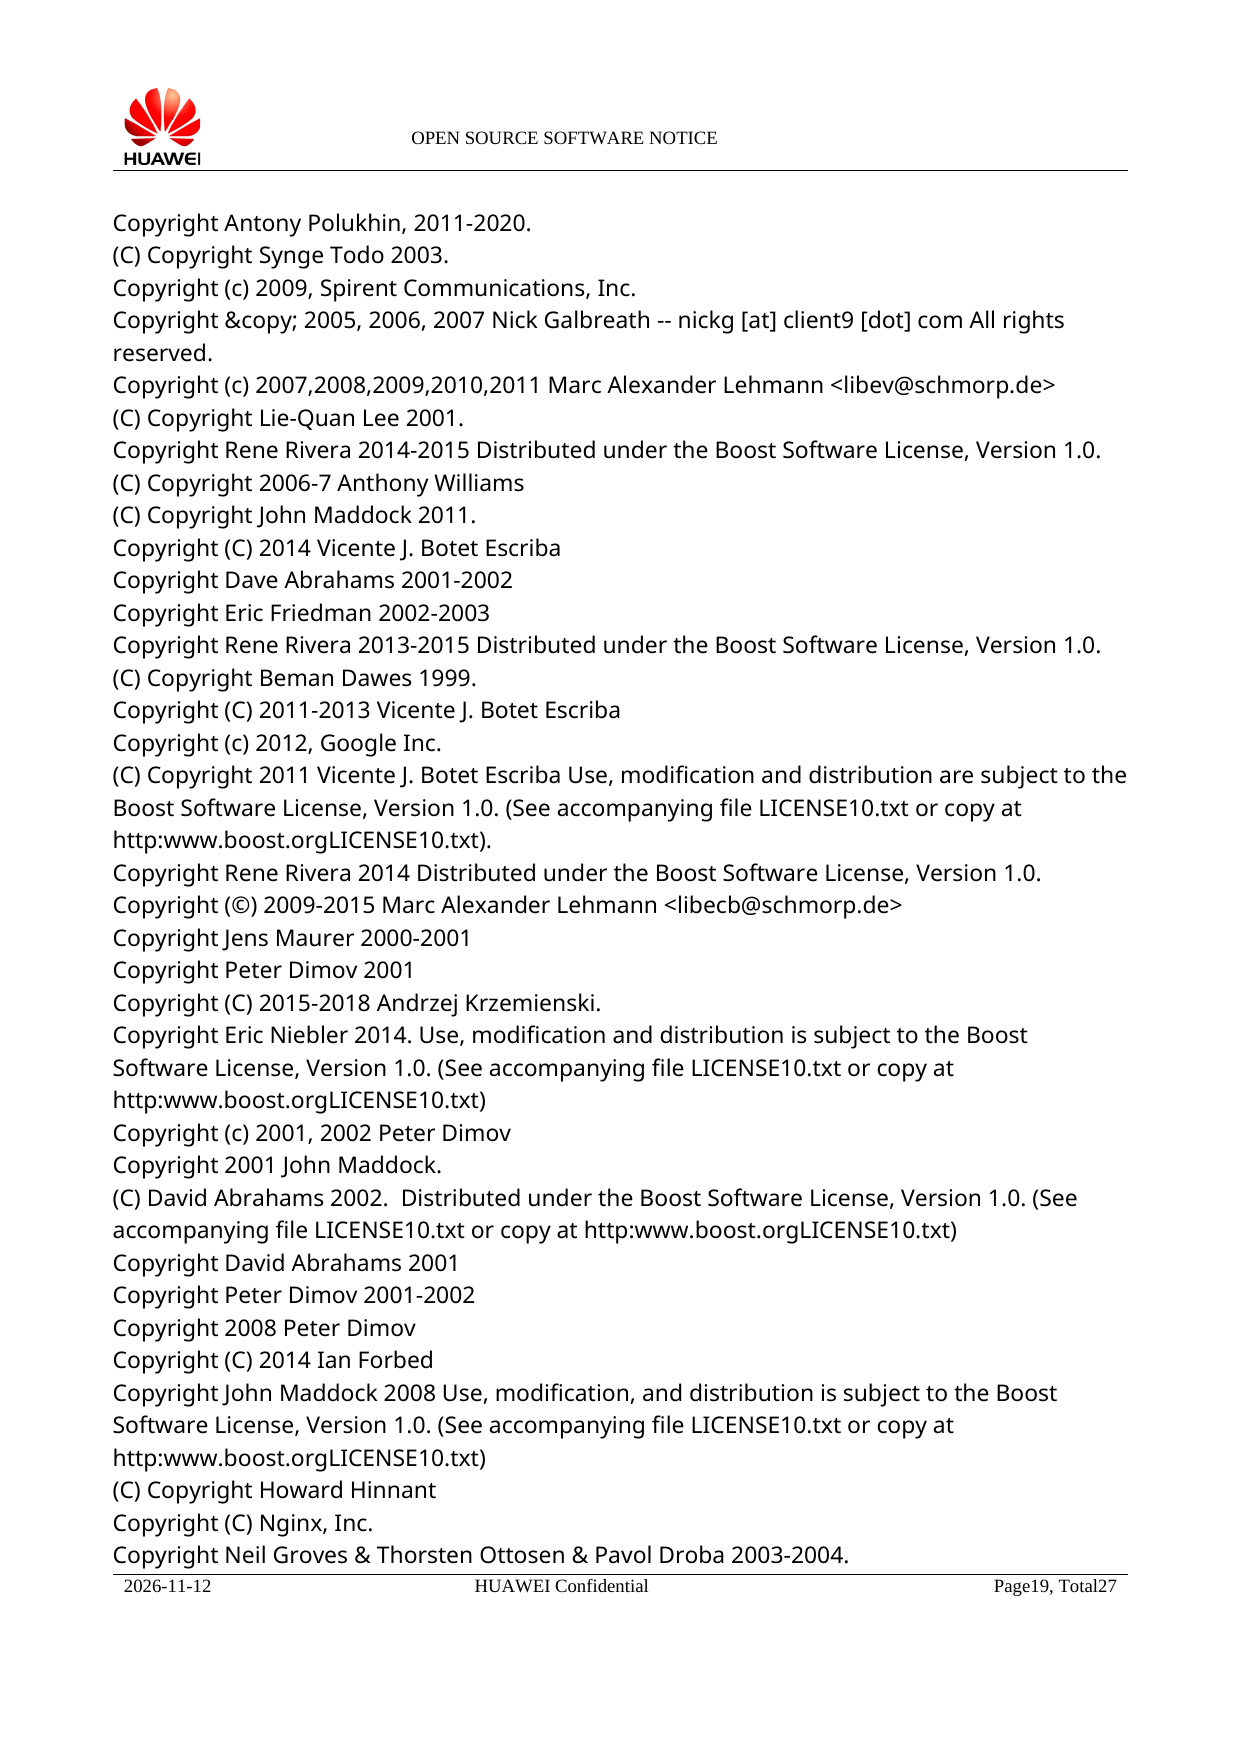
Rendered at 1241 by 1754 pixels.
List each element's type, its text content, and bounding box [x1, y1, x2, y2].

picture [124, 88, 201, 165]
